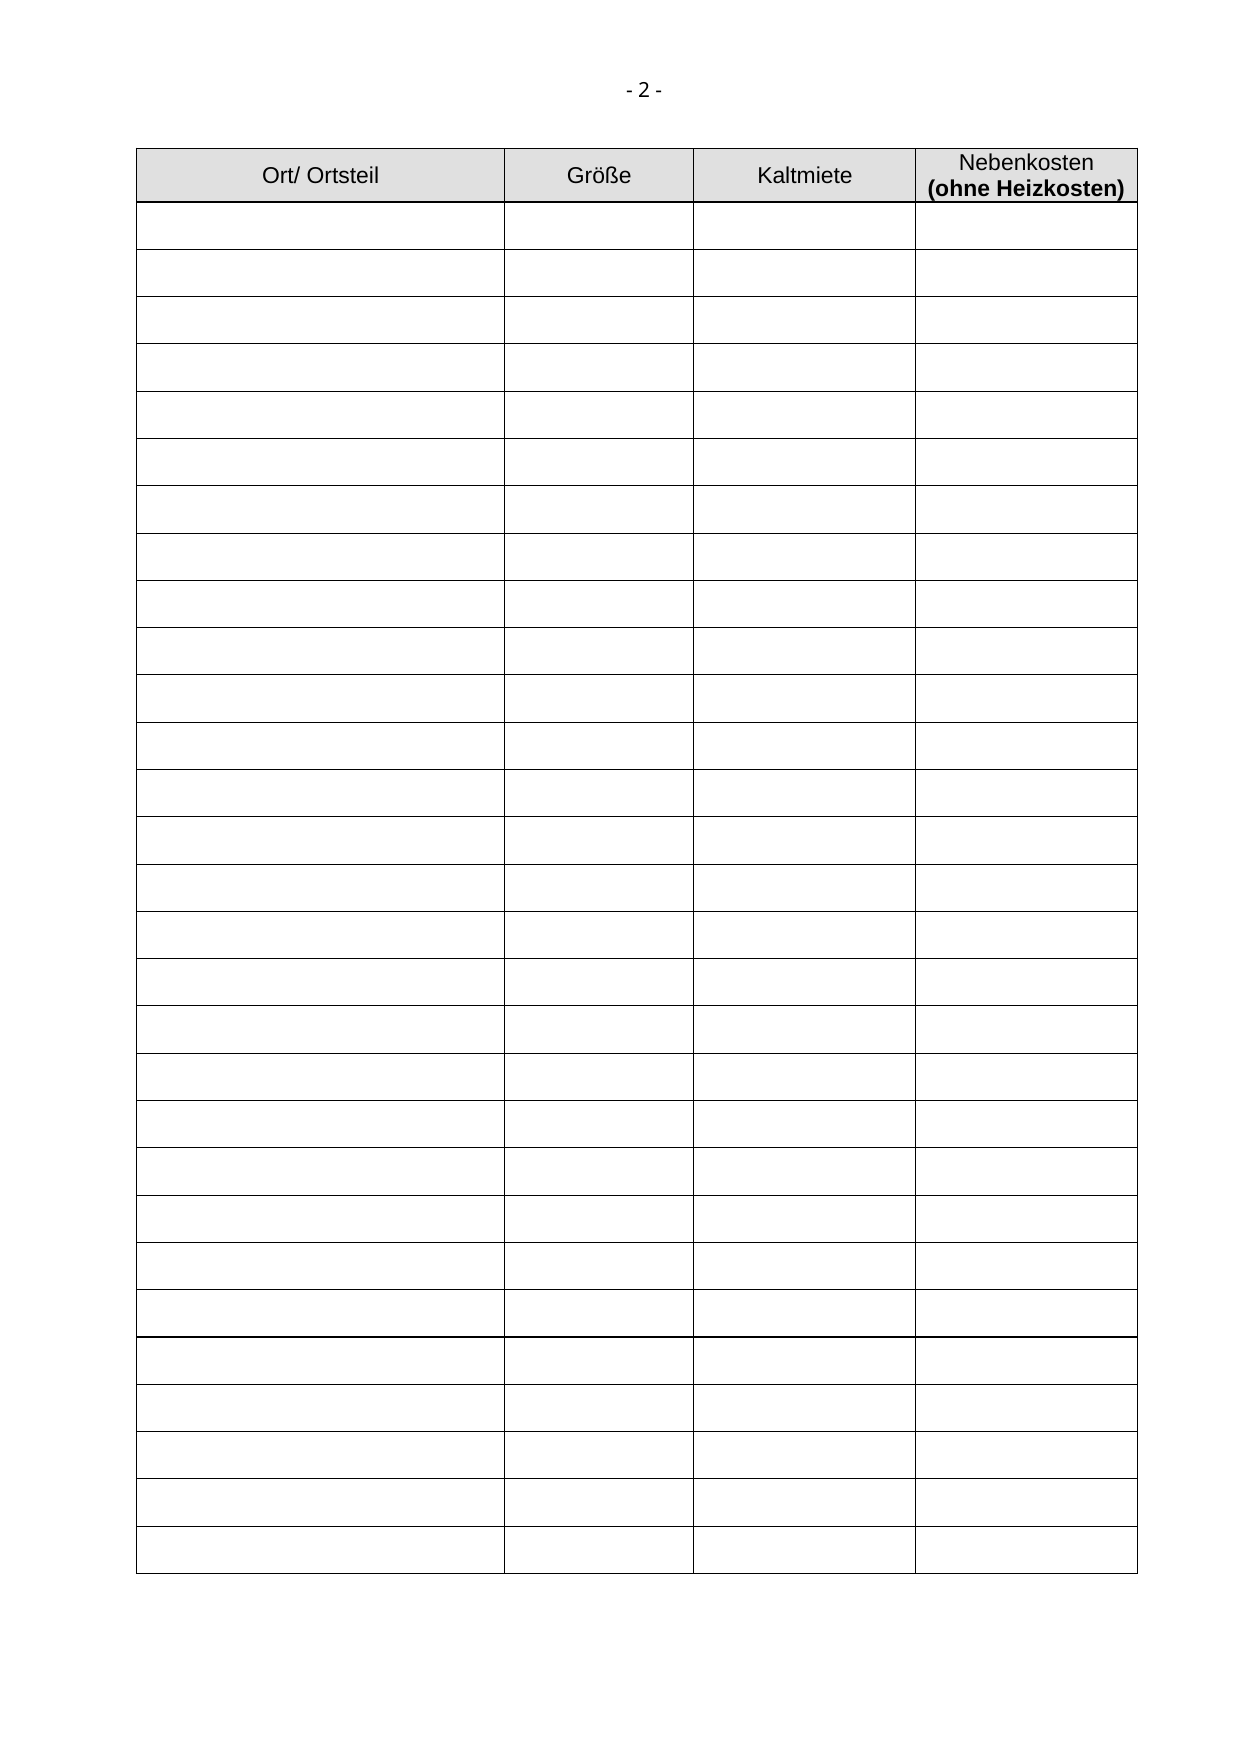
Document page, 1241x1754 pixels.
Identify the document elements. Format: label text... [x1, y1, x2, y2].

table_cell [694, 344, 915, 391]
table_cell [137, 392, 504, 438]
table_cell [137, 959, 504, 1005]
table_cell [916, 865, 1137, 911]
table_cell [137, 1006, 504, 1053]
table_cell [137, 1290, 504, 1336]
table_cell [694, 723, 915, 769]
table_cell [916, 203, 1137, 249]
table_cell [694, 1290, 915, 1336]
table_cell [505, 817, 693, 863]
table_cell [137, 439, 504, 485]
table_cell [137, 1148, 504, 1194]
table_cell [916, 581, 1137, 627]
table_cell [505, 486, 693, 532]
table_cell [505, 344, 693, 391]
table_cell [137, 1479, 504, 1526]
table_cell [505, 959, 693, 1005]
table_cell [694, 486, 915, 532]
table_cell [694, 865, 915, 911]
table_cell [137, 250, 504, 296]
table_cell [137, 865, 504, 911]
table_cell [916, 1054, 1137, 1100]
table_cell [505, 865, 693, 911]
table_cell [694, 581, 915, 627]
table_cell [505, 392, 693, 438]
table_header Kaltmiete [694, 149, 915, 201]
table_cell [694, 392, 915, 438]
table_cell [694, 1006, 915, 1053]
table_cell [916, 1101, 1137, 1147]
table_cell [137, 628, 504, 674]
table_cell [505, 1101, 693, 1147]
table_cell [505, 1432, 693, 1478]
table_cell [916, 1385, 1137, 1431]
table_cell [137, 581, 504, 627]
table_cell [694, 912, 915, 958]
table_cell [137, 770, 504, 816]
table_cell [505, 675, 693, 722]
table_cell [916, 912, 1137, 958]
table_cell [137, 675, 504, 722]
table_cell [505, 203, 693, 249]
table_cell [916, 675, 1137, 722]
table_cell [137, 344, 504, 391]
table_cell [916, 486, 1137, 532]
table_cell [694, 675, 915, 722]
table_header Nebenkosten (ohne Heizkosten) [916, 149, 1137, 201]
table_cell [916, 628, 1137, 674]
table_cell [505, 1148, 693, 1194]
table_cell [137, 1385, 504, 1431]
table_cell [916, 1243, 1137, 1289]
table_cell [137, 1527, 504, 1573]
table_cell [505, 1243, 693, 1289]
table_cell [916, 1196, 1137, 1242]
table_cell [694, 534, 915, 580]
table_cell [694, 1338, 915, 1384]
table_cell [505, 912, 693, 958]
table_cell [505, 628, 693, 674]
table_cell [694, 1527, 915, 1573]
table_cell [137, 912, 504, 958]
table_cell [916, 723, 1137, 769]
table_cell [137, 1243, 504, 1289]
table_cell [694, 817, 915, 863]
table_cell [694, 297, 915, 343]
table_cell [505, 1479, 693, 1526]
table_cell [137, 1054, 504, 1100]
table_cell [916, 1006, 1137, 1053]
table_cell [505, 1338, 693, 1384]
table_cell [916, 1527, 1137, 1573]
table_cell [916, 1479, 1137, 1526]
table_cell [916, 1338, 1137, 1384]
table_header Ort/ Ortsteil [137, 149, 504, 201]
table_cell [916, 344, 1137, 391]
table_cell [137, 203, 504, 249]
table_cell [505, 770, 693, 816]
table_cell [505, 534, 693, 580]
table_cell [137, 1196, 504, 1242]
table_cell [505, 1054, 693, 1100]
table_cell [505, 297, 693, 343]
table_cell [505, 1527, 693, 1573]
table_cell [137, 486, 504, 532]
table_cell [505, 723, 693, 769]
table_cell [916, 250, 1137, 296]
table_cell [137, 817, 504, 863]
table_cell [916, 534, 1137, 580]
table_cell [694, 1101, 915, 1147]
table_cell [137, 1101, 504, 1147]
table_cell [916, 1290, 1137, 1336]
table_cell [916, 297, 1137, 343]
table_cell [505, 1196, 693, 1242]
table_cell [505, 250, 693, 296]
table_cell [916, 817, 1137, 863]
table_cell [916, 1432, 1137, 1478]
table_cell [505, 439, 693, 485]
table_cell [694, 1243, 915, 1289]
table_cell [694, 1385, 915, 1431]
table_cell [694, 1479, 915, 1526]
table_cell [694, 770, 915, 816]
table_cell [505, 1290, 693, 1336]
table_cell [694, 203, 915, 249]
table_cell [916, 439, 1137, 485]
table_cell [916, 770, 1137, 816]
table_cell [137, 534, 504, 580]
table_cell [694, 1054, 915, 1100]
table_cell [916, 1148, 1137, 1194]
table_header Größe [505, 149, 693, 201]
table_cell [694, 1196, 915, 1242]
table_cell [137, 723, 504, 769]
table_cell [694, 439, 915, 485]
table_cell [694, 959, 915, 1005]
table_cell [694, 250, 915, 296]
table_cell [694, 1148, 915, 1194]
table_cell [505, 1385, 693, 1431]
table_cell [137, 1338, 504, 1384]
table_cell [916, 392, 1137, 438]
table_cell [505, 581, 693, 627]
table_cell [694, 1432, 915, 1478]
table_cell [137, 297, 504, 343]
table_cell [505, 1006, 693, 1053]
table_cell [916, 959, 1137, 1005]
table_cell [137, 1432, 504, 1478]
table_cell [694, 628, 915, 674]
